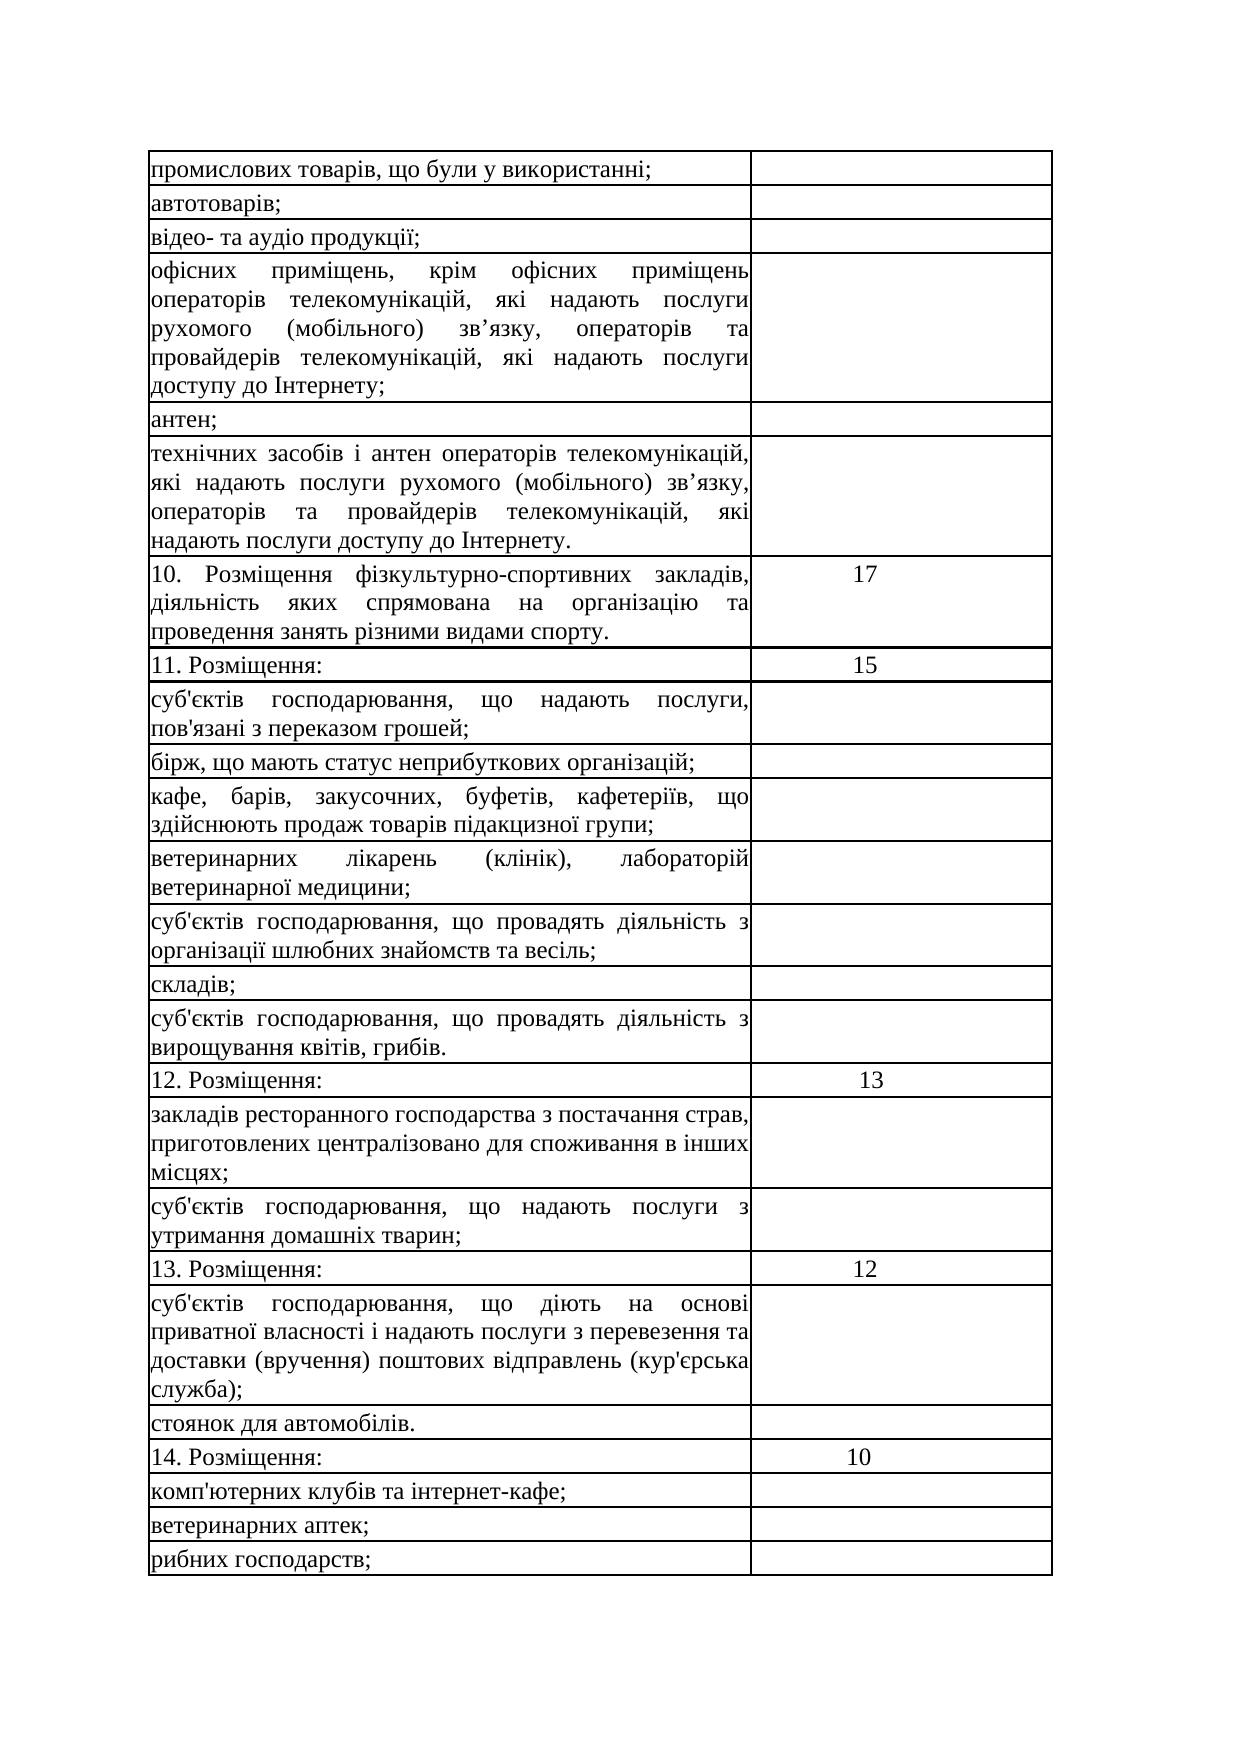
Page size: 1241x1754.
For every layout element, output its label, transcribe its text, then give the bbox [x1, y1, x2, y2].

table_cell [752, 1098, 1051, 1187]
table_cell [752, 1474, 1051, 1506]
table_cell технічних засобів і антен операторів телекомунікацій, які надають послуги рухомого (мобільного) зв’язку, операторів та провайдерів телекомунікацій, які надають послуги доступу до Інтернету. [150, 437, 750, 555]
table_cell [752, 1508, 1051, 1540]
table_cell [752, 152, 1051, 184]
table_cell суб'єктів господарювання, що надають послуги з утримання домашніх тварин; [150, 1189, 750, 1250]
table_cell відео- та аудіо продукції; [150, 220, 750, 252]
table_cell [752, 683, 1051, 743]
table_cell ветеринарних аптек; [150, 1508, 750, 1540]
table_cell 17 [752, 557, 1051, 646]
table_cell стоянок для автомобілів. [150, 1406, 750, 1438]
table_cell [752, 779, 1051, 840]
table_cell [752, 1406, 1051, 1438]
table_cell складів; [150, 967, 750, 999]
table_cell офісних приміщень, крім офісних приміщень операторів телекомунікацій, які надають послуги рухомого (мобільного) зв’язку, операторів та провайдерів телекомунікацій, які надають послуги доступу до Інтернету; [150, 254, 750, 401]
table_cell [752, 745, 1051, 777]
table_cell [752, 905, 1051, 965]
table_cell 13. Розміщення: [150, 1252, 750, 1284]
table_cell [752, 437, 1051, 555]
table_cell закладів ресторанного господарства з постачання страв, приготовлених централізовано для споживання в інших місцях; [150, 1098, 750, 1187]
table_cell [752, 1286, 1051, 1404]
table_cell [752, 1542, 1051, 1574]
table_cell ветеринарних лікарень (клінік), лабораторій ветеринарної медицини; [150, 842, 750, 902]
table_cell антен; [150, 403, 750, 435]
table_cell суб'єктів господарювання, що надають послуги, пов'язані з переказом грошей; [150, 683, 750, 743]
table_cell [752, 403, 1051, 435]
table_cell [752, 254, 1051, 401]
table_cell [752, 186, 1051, 218]
table_cell [752, 1001, 1051, 1062]
table_cell 15 [752, 649, 1051, 680]
table_cell кафе, барів, закусочних, буфетів, кафетеріїв, що здійснюють продаж товарів підакцизної групи; [150, 779, 750, 840]
table_cell [752, 842, 1051, 902]
table_cell комп'ютерних клубів та інтернет-кафе; [150, 1474, 750, 1506]
table_cell 10 [752, 1440, 1051, 1472]
table_cell 14. Розміщення: [150, 1440, 750, 1472]
table_cell суб'єктів господарювання, що провадять діяльність з вирощування квітів, грибів. [150, 1001, 750, 1062]
table_cell 12. Розміщення: [150, 1064, 750, 1096]
table_cell 12 [752, 1252, 1051, 1284]
table_cell 11. Розміщення: [150, 649, 750, 680]
table_cell суб'єктів господарювання, що діють на основі приватної власності і надають послуги з перевезення та доставки (вручення) поштових відправлень (кур'єрська служба); [150, 1286, 750, 1404]
table_cell [752, 967, 1051, 999]
table_cell автотоварів; [150, 186, 750, 218]
table_cell рибних господарств; [150, 1542, 750, 1574]
table_cell [752, 1189, 1051, 1250]
table_cell [752, 220, 1051, 252]
table_cell промислових товарів, що були у використанні; [150, 152, 750, 184]
table_cell 13 [752, 1064, 1051, 1096]
table_cell суб'єктів господарювання, що провадять діяльність з організації шлюбних знайомств та весіль; [150, 905, 750, 965]
table_cell 10. Розміщення фізкультурно-спортивних закладів, діяльність яких спрямована на організацію та проведення занять різними видами спорту. [150, 557, 750, 646]
table_cell бірж, що мають статус неприбуткових організацій; [150, 745, 750, 777]
